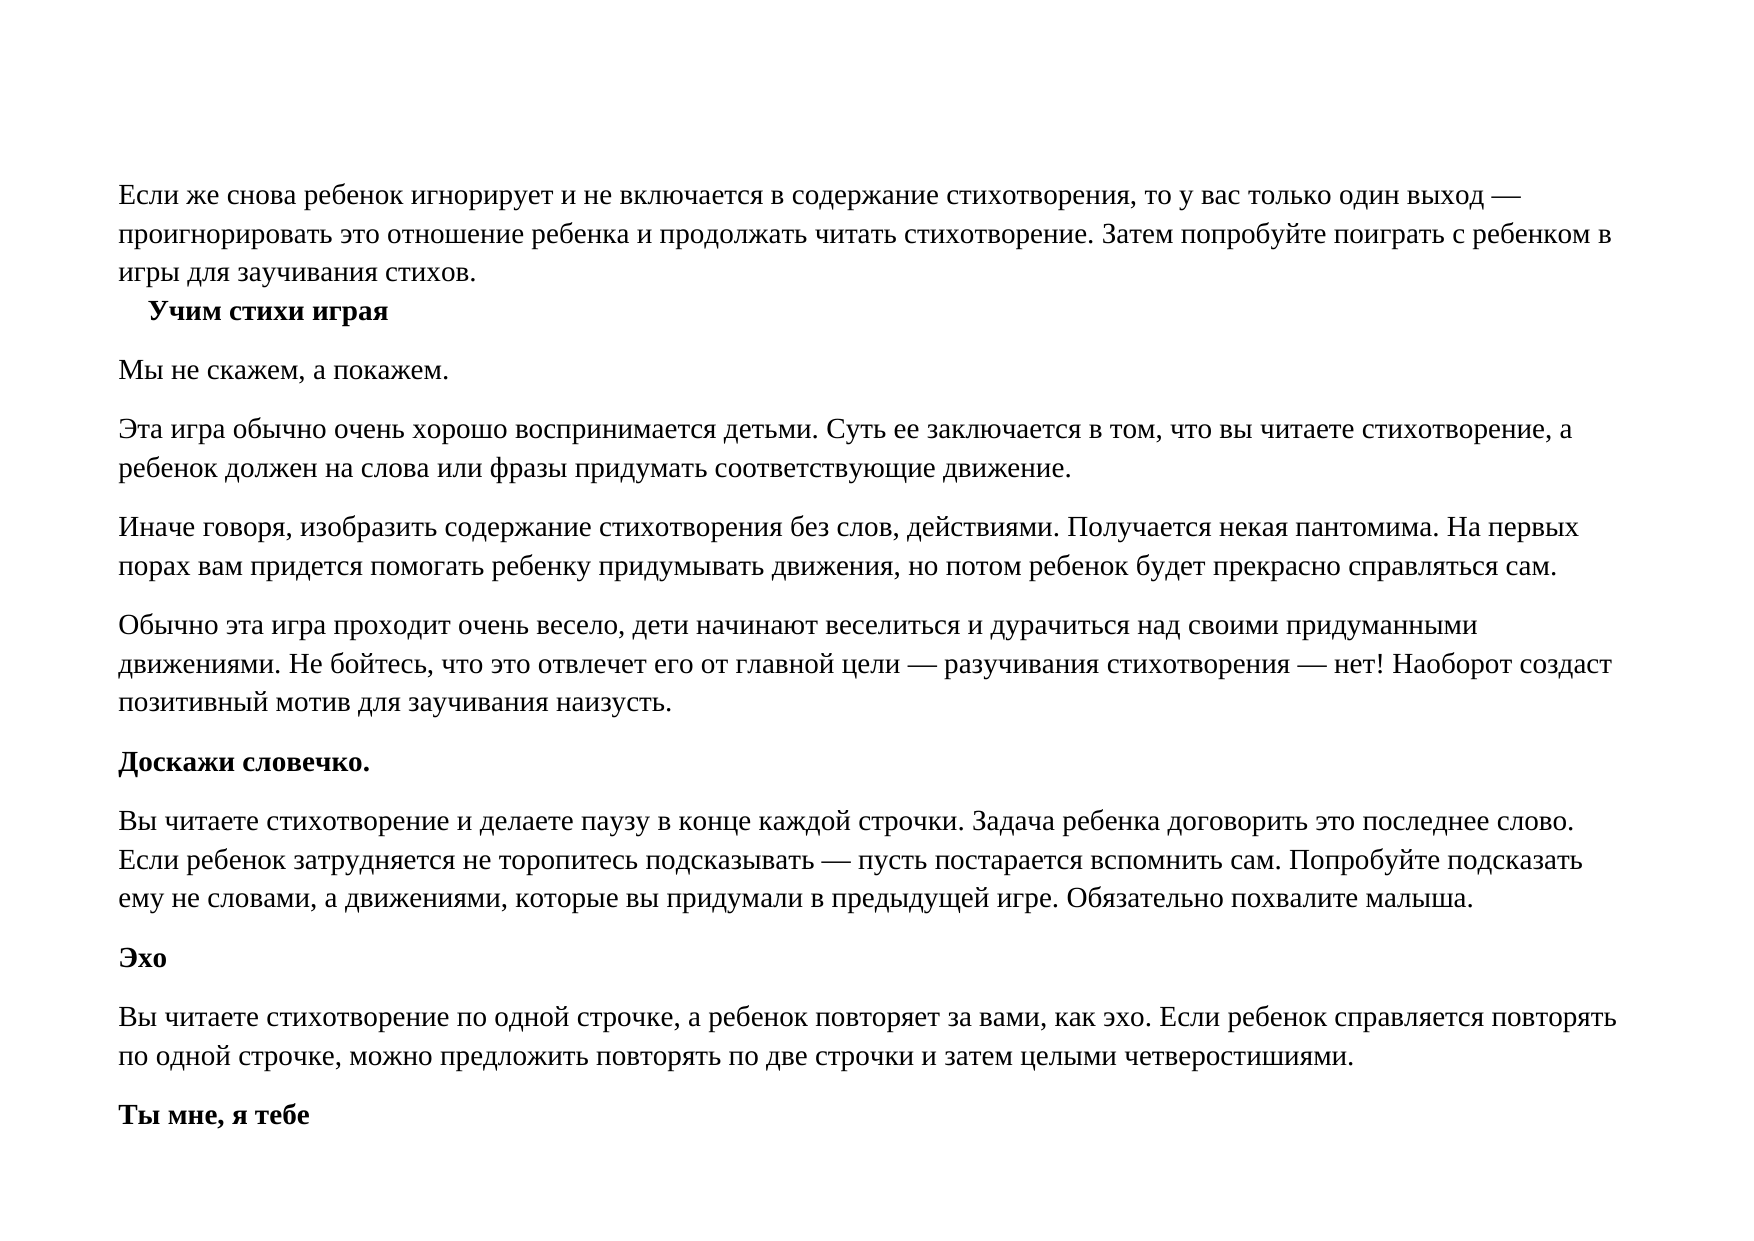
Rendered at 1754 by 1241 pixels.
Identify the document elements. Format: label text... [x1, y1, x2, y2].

text Учим стихи играя [118, 293, 1636, 326]
text Обычно эта игра проходит очень весело, дети начинают веселиться и дурачиться над своими придуманными движениями. Не бойтесь, что это отвлечет его от главной цели — разучивания стихотворения — нет! Наоборот создаст позитивный мотив для заучивания наизусть. [118, 607, 1636, 718]
text Вы читаете стихотворение по одной строчке, а ребенок повторяет за вами, как эхо. Если ребенок справляется повторять по одной строчке, можно предложить повторять по две строчки и затем целыми четверостишиями. [118, 999, 1636, 1071]
text Иначе говоря, изобразить содержание стихотворения без слов, действиями. Получается некая пантомима. На первых порах вам придется помогать ребенку придумывать движения, но потом ребенок будет прекрасно справляться сам. [118, 509, 1636, 582]
text Эта игра обычно очень хорошо воспринимается детьми. Суть ее заключается в том, что вы читаете стихотворение, а ребенок должен на слова или фразы придумать соответствующие движение. [118, 412, 1636, 484]
text Ты мне, я тебе [118, 1097, 1636, 1131]
text Эхо [118, 940, 1636, 973]
text Мы не скажем, а покажем. [118, 352, 1636, 386]
text Если же снова ребенок игнорирует и не включается в содержание стихотворения, то у вас только один выход — проигнорировать это отношение ребенка и продолжать читать стихотворение. Затем попробуйте поиграть с ребенком в игры для заучивания стихов. [118, 177, 1636, 288]
text Доскажи словечко. [118, 744, 1636, 777]
text Вы читаете стихотворение и делаете паузу в конце каждой строчки. Задача ребенка договорить это последнее слово. Если ребенок затрудняется не торопитесь подсказывать — пусть постарается вспомнить сам. Попробуйте подсказать ему не словами, а движениями, которые вы придумали в предыдущей игре. Обязательно похвалите малыша. [118, 803, 1636, 914]
